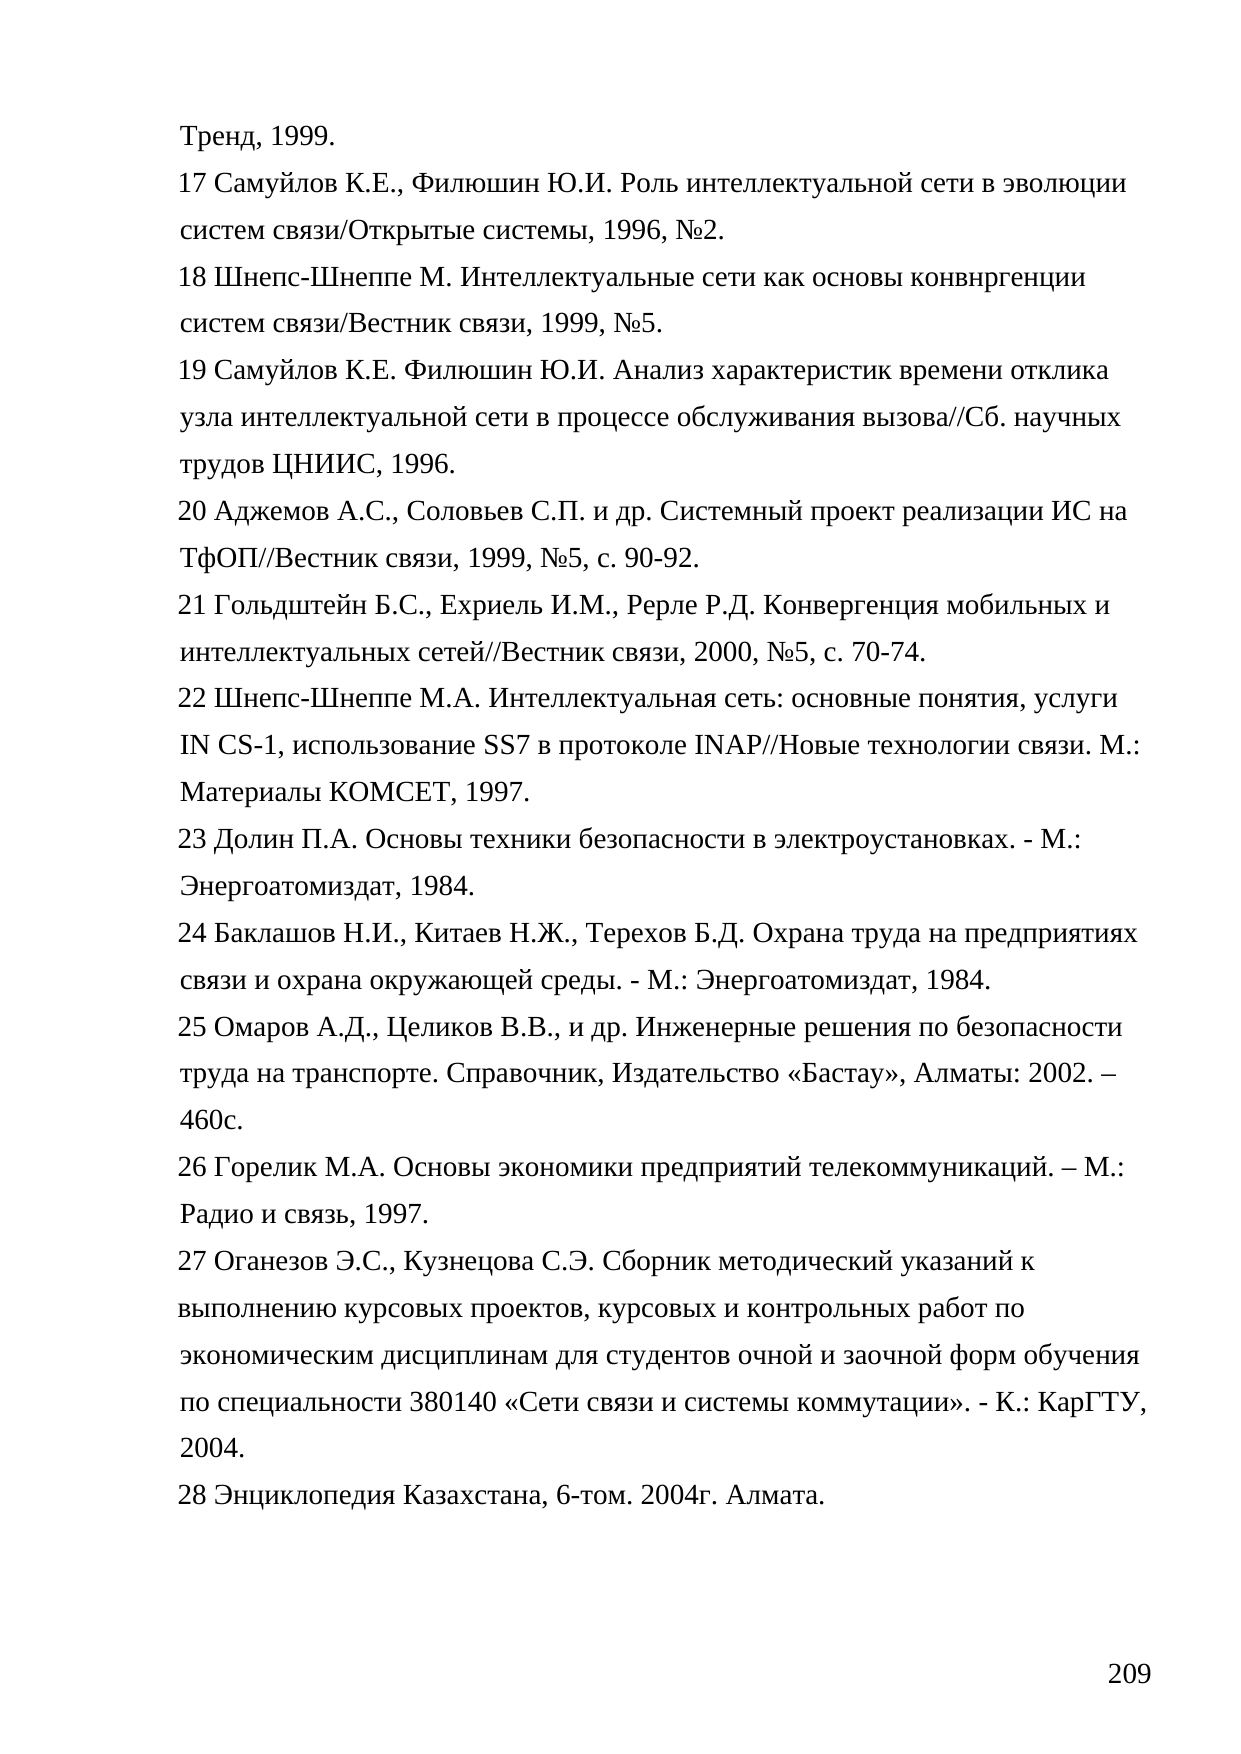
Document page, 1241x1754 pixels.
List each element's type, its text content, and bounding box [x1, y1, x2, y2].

text 26 Горелик М.А. Основы экономики предприятий телекоммуникаций. – М.: Радио и связь, 1997. [177, 1149, 1152, 1230]
text 18 Шнепс-Шнеппе М. Интеллектуальные сети как основы конвнргенции систем связи/Вестник связи, 1999, №5. [177, 259, 1152, 339]
text выполнению курсовых проектов, курсовых и контрольных работ по экономическим дисциплинам для студентов очной и заочной форм обучения по специальности 380140 «Сети связи и системы коммутации». - К.: КарГТУ, 2004. [177, 1290, 1152, 1464]
text 22 Шнепс-Шнеппе М.А. Интеллектуальная сеть: основные понятия, услуги IN CS-1, использование SS7 в протоколе INAP//Новые технологии связи. М.: Материалы КОМСЕТ, 1997. [177, 681, 1152, 808]
text 25 Омаров А.Д., Целиков В.В., и др. Инженерные решения по безопасности труда на транспорте. Справочник, Издательство «Бастау», Алматы: 2002. – 460с. [177, 1009, 1152, 1136]
text 28 Энциклопедия Казахстана, 6-том. 2004г. Алмата. [177, 1477, 1152, 1511]
text 23 Долин П.А. Основы техники безопасности в электроустановках. - М.: Энергоатомиздат, 1984. [177, 821, 1152, 902]
text 19 Самуйлов К.Е. Филюшин Ю.И. Анализ характеристик времени отклика узла интеллектуальной сети в процессе обслуживания вызова//Сб. научных трудов ЦНИИС, 1996. [177, 352, 1152, 480]
text 27 Оганезов Э.С., Кузнецова С.Э. Сборник методический указаний к [177, 1243, 1152, 1277]
text 20 Аджемов А.С., Соловьев С.П. и др. Системный проект реализации ИС на ТфОП//Вестник связи, 1999, №5, с. 90-92. [177, 493, 1152, 573]
text 21 Гольдштейн Б.С., Ехриель И.М., Рерле Р.Д. Конвергенция мобильных и интеллектуальных сетей//Вестник связи, 2000, №5, с. 70-74. [177, 587, 1152, 667]
text 17 Самуйлов К.Е., Филюшин Ю.И. Роль интеллектуальной сети в эволюции систем связи/Открытые системы, 1996, №2. [177, 165, 1152, 245]
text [177, 118, 1152, 152]
text 24 Баклашов Н.И., Китаев Н.Ж., Терехов Б.Д. Охрана труда на предприятиях связи и охрана окружающей среды. - М.: Энергоатомиздат, 1984. [177, 915, 1152, 995]
